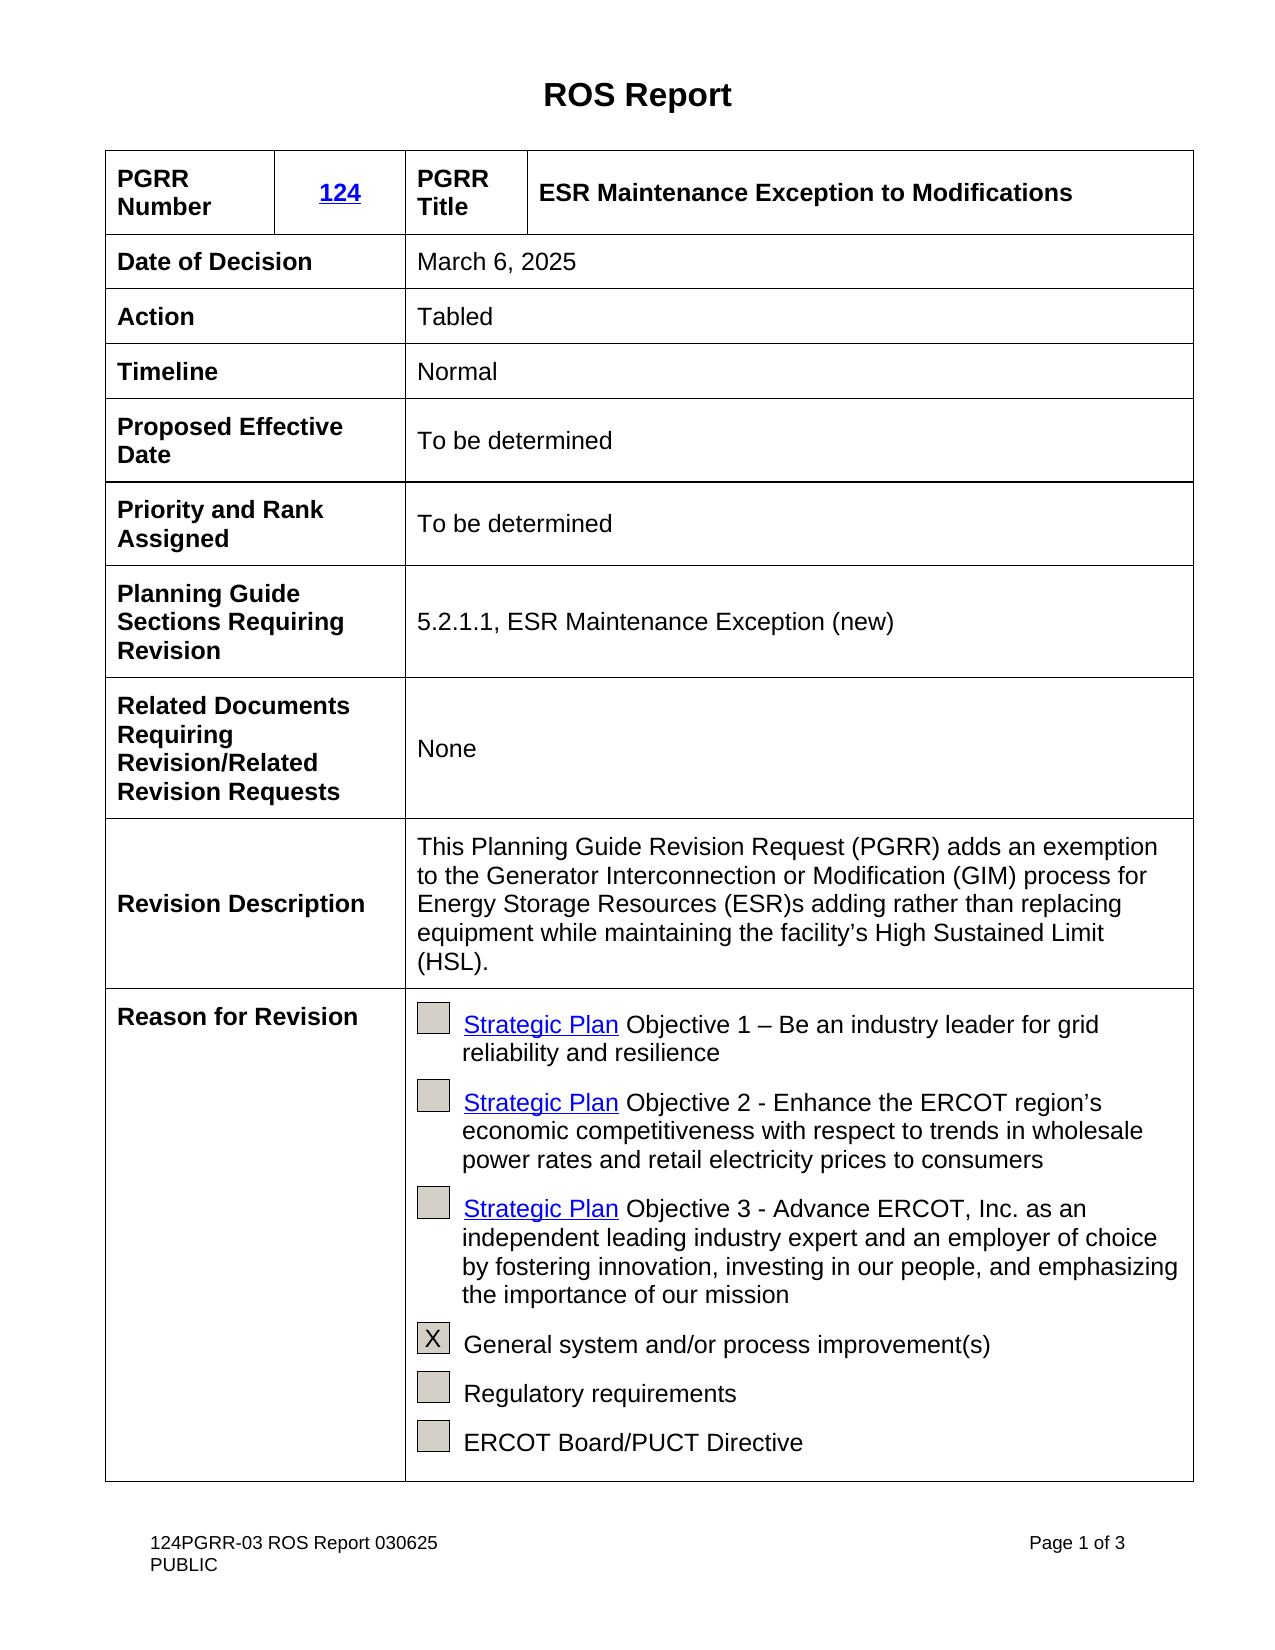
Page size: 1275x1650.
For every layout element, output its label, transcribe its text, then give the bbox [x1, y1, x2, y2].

table_header PGRR Number [106, 151, 274, 233]
table_cell Tabled [406, 289, 1193, 343]
table_cell This Planning Guide Revision Request (PGRR) adds an exemption to the Generator Interconnection or Modification (GIM) process for Energy Storage Resources (ESR)s adding rather than replacing equipment while maintaining the facility’s High Sustained Limit (HSL). [406, 819, 1193, 988]
table_header 124 [275, 151, 405, 233]
table_cell Date of Decision [106, 235, 405, 288]
table_cell Priority and Rank Assigned [106, 483, 405, 565]
table_cell Planning Guide Sections Requiring Revision [106, 566, 405, 677]
table_cell Revision Description [106, 819, 405, 988]
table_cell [406, 989, 1193, 1481]
table_cell Proposed Effective Date [106, 399, 405, 481]
table_cell Action [106, 289, 405, 343]
table_cell None [406, 678, 1193, 818]
table_cell March 6, 2025 [406, 235, 1193, 288]
table_cell Timeline [106, 344, 405, 398]
table_cell 5.2.1.1, ESR Maintenance Exception (new) [406, 566, 1193, 677]
table_cell Normal [406, 344, 1193, 398]
table_cell Related Documents Requiring Revision/Related Revision Requests [106, 678, 405, 818]
table_header PGRR Title [406, 151, 527, 233]
table_cell Reason for Revision [106, 989, 405, 1481]
table_header ESR Maintenance Exception to Modifications [528, 151, 1193, 233]
table_cell To be determined [406, 483, 1193, 565]
table_cell To be determined [406, 399, 1193, 481]
